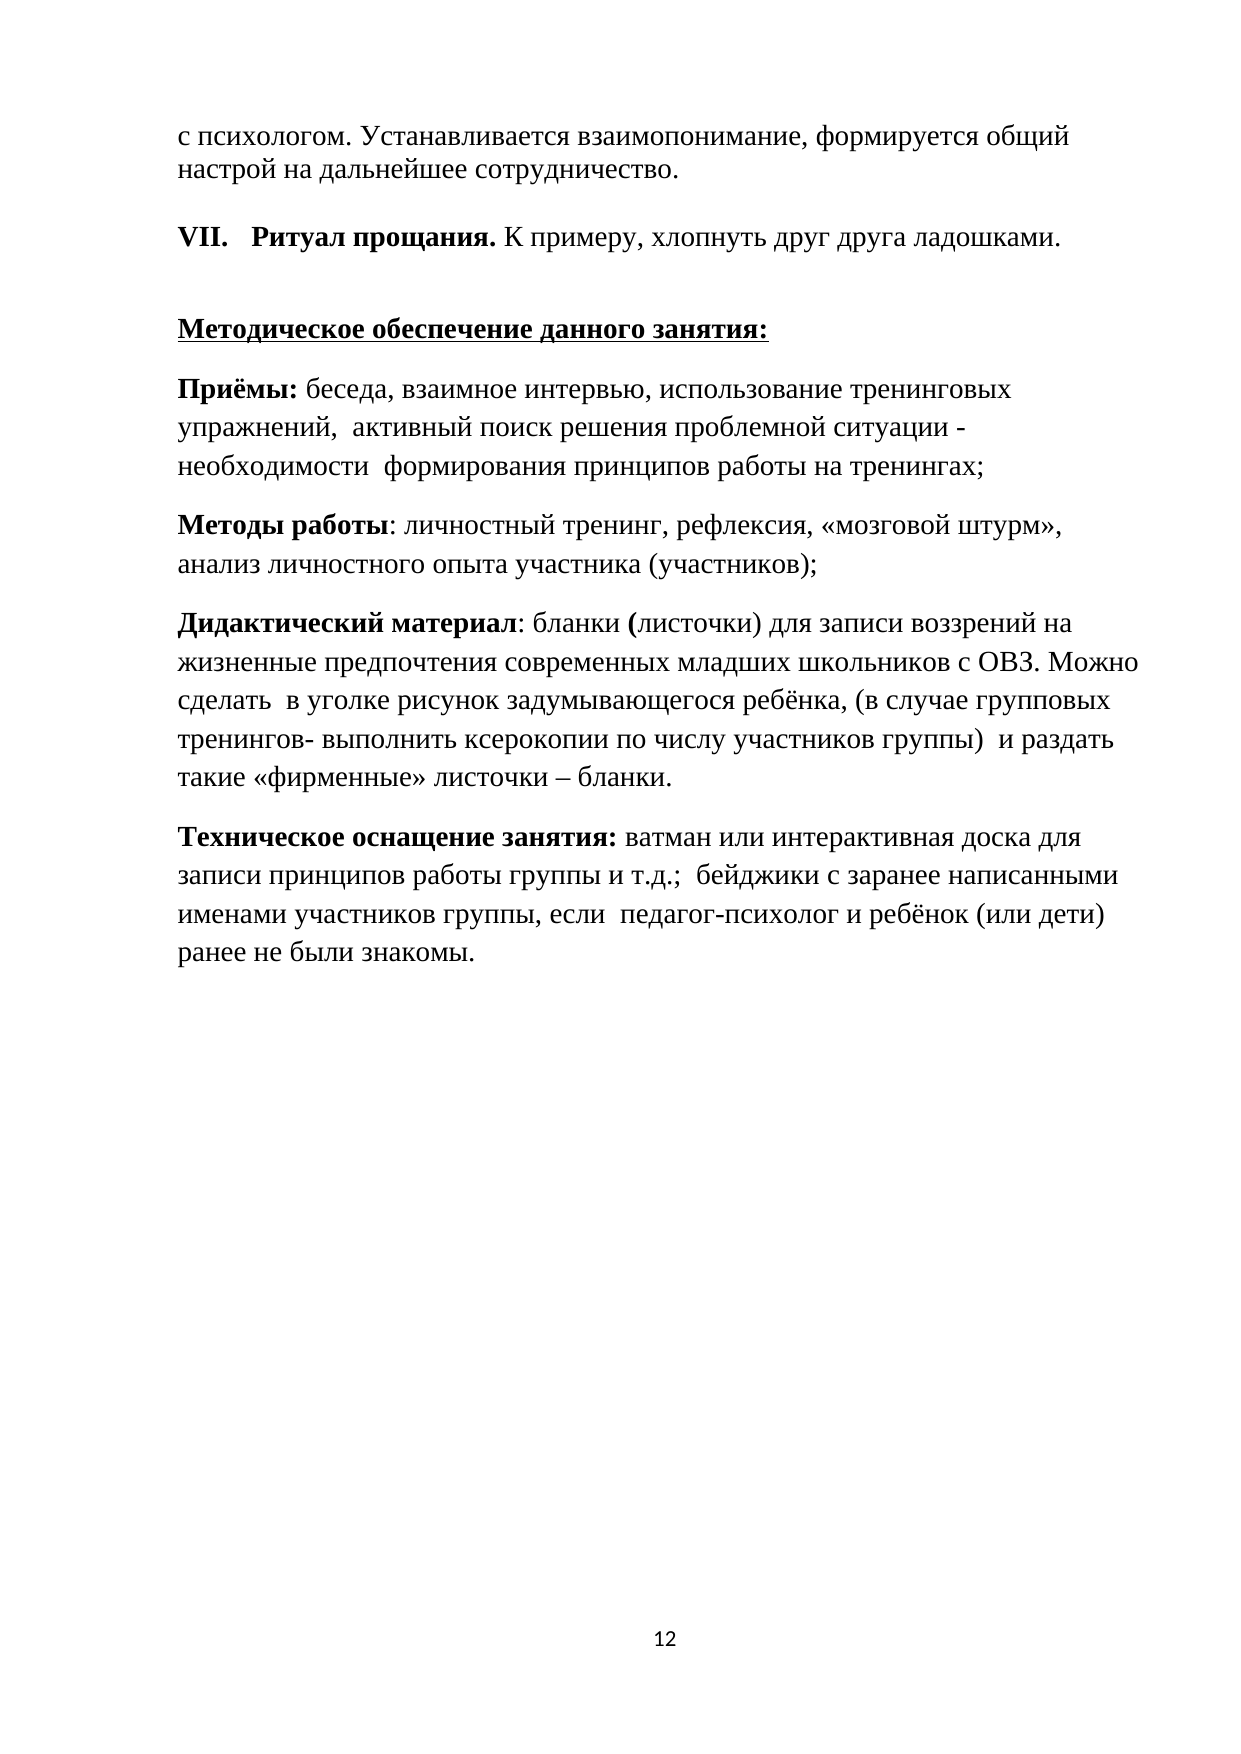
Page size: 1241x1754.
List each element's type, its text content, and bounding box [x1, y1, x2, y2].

list Ритуал прощания. К примеру, хлопнуть друг друга ладошками. [177, 219, 1152, 252]
text Методы работы: личностный тренинг, рефлексия, «мозговой штурм», анализ личностного опыта участника (участников); [177, 507, 1152, 579]
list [177, 118, 1152, 185]
text Дидактический материал: бланки (листочки) для записи воззрений на жизненные предпочтения современных младших школьников с ОВЗ. Можно сделать в уголке рисунок задумывающегося ребёнка, (в случае групповых тренингов- выполнить ксерокопии по числу участников группы) и раздать такие «фирменные» листочки – бланки. [177, 605, 1152, 793]
text Техническое оснащение занятия: ватман или интерактивная доска для записи принципов работы группы и т.д.; бейджики с заранее написанными именами участников группы, если педагог-психолог и ребёнок (или дети) ранее не были знакомы. [177, 819, 1152, 968]
text Приёмы: беседа, взаимное интервью, использование тренинговых упражнений, активный поиск решения проблемной ситуации - необходимости формирования принципов работы на тренингах; [177, 371, 1152, 482]
text Методическое обеспечение данного занятия: [177, 312, 1152, 345]
